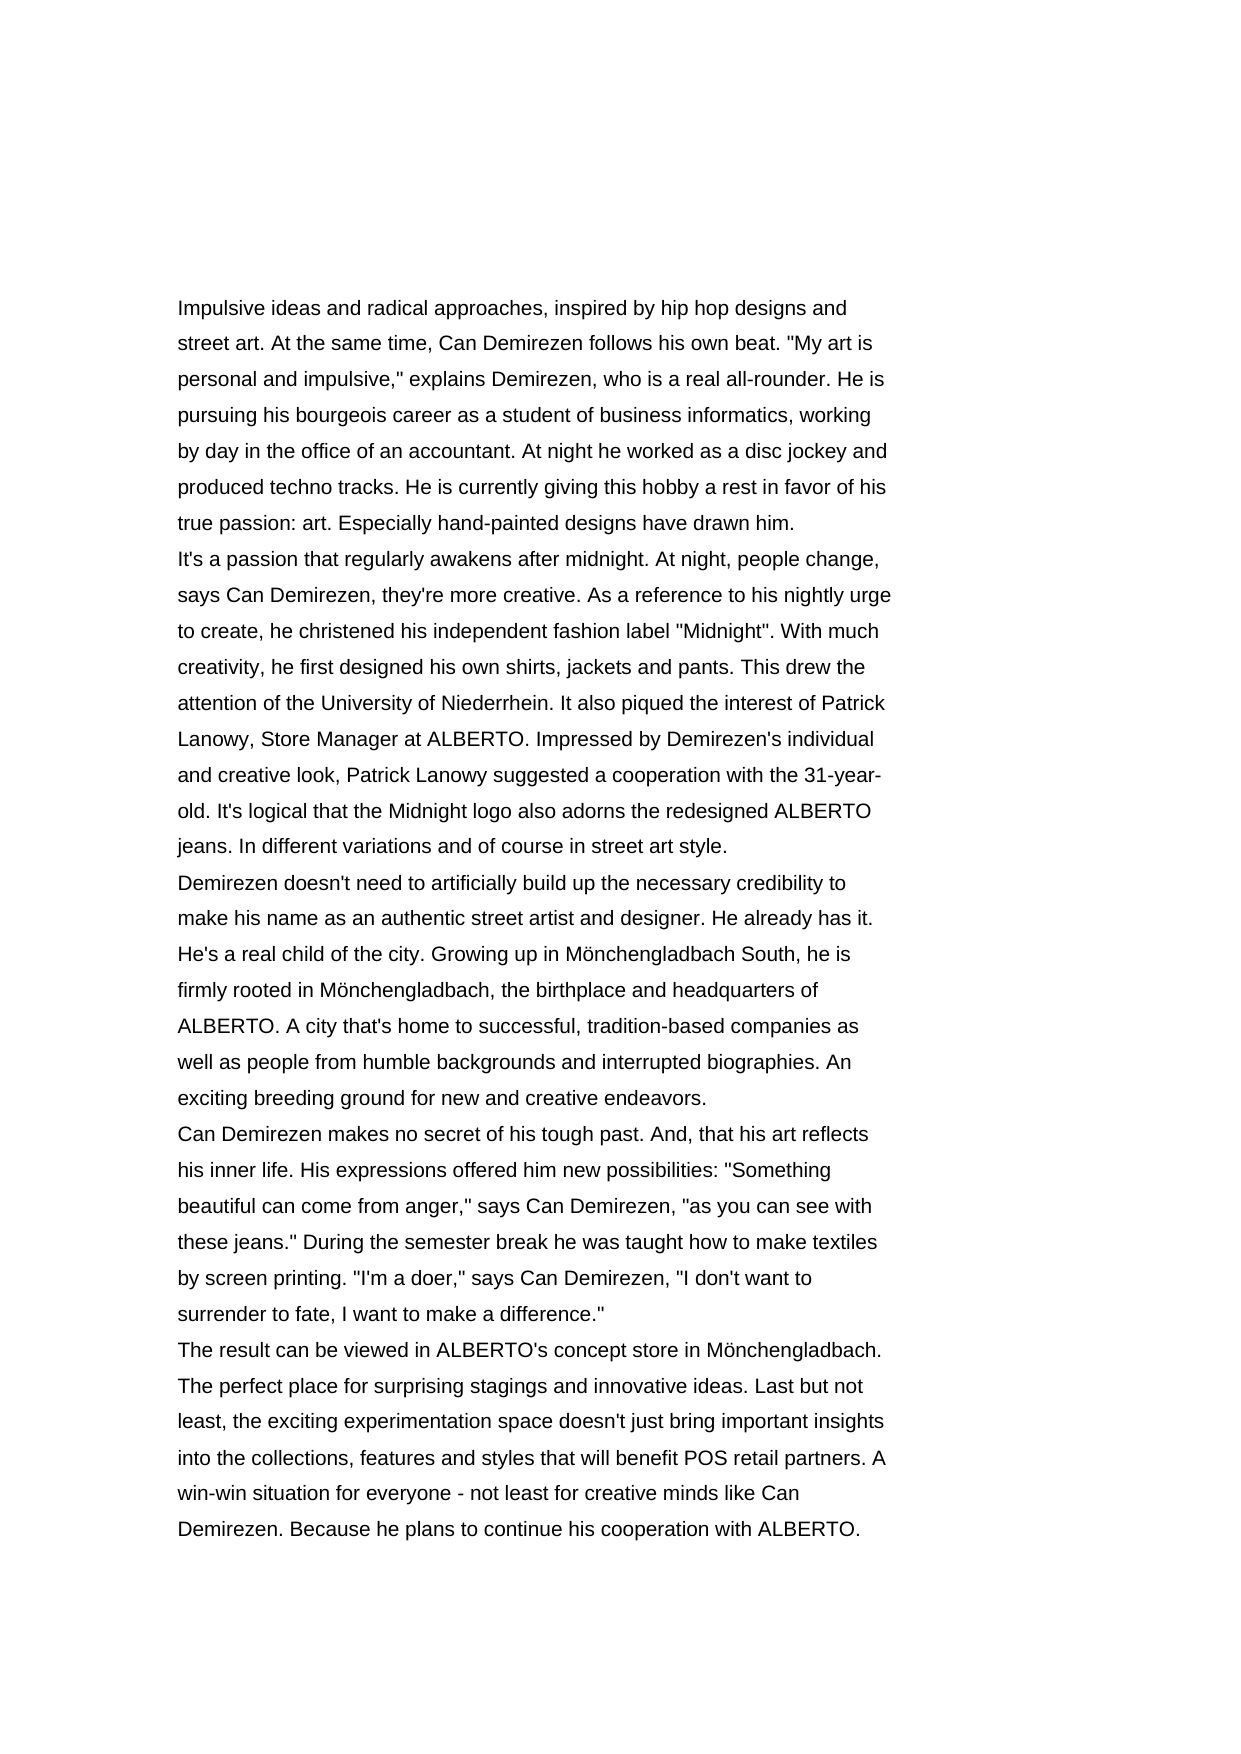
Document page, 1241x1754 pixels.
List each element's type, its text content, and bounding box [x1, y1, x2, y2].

text The result can be viewed in ALBERTO's concept store in Mönchengladbach. The perfect place for surprising stagings and innovative ideas. Last but not least, the exciting experimentation space doesn't just bring important insights into the collections, features and styles that will benefit POS retail partners. A win-win situation for everyone - not least for creative minds like Can Demirezen. Because he plans to continue his cooperation with ALBERTO. [177, 1337, 898, 1541]
text Impulsive ideas and radical approaches, inspired by hip hop designs and street art. At the same time, Can Demirezen follows his own beat. "My art is personal and impulsive," explains Demirezen, who is a real all-rounder. He is pursuing his bourgeois career as a student of business informatics, working by day in the office of an accountant. At night he worked as a disc jockey and produced techno tracks. He is currently giving this hobby a rest in favor of his true passion: art. Especially hand-painted designs have drawn him. [177, 295, 898, 535]
text It's a passion that regularly awakens after midnight. At night, people change, says Can Demirezen, they're more creative. As a reference to his nightly urge to create, he christened his independent fashion label "Midnight". With much creativity, he first designed his own shirts, jackets and pants. This drew the attention of the University of Niederrhein. It also piqued the interest of Patrick Lanowy, Store Manager at ALBERTO. Impressed by Demirezen's individual and creative look, Patrick Lanowy suggested a cooperation with the 31-year-old. It's logical that the Midnight logo also adorns the redesigned ALBERTO jeans. In different variations and of course in street art style. [177, 547, 898, 858]
text Demirezen doesn't need to artificially build up the necessary credibility to make his name as an authentic street artist and designer. He already has it. He's a real child of the city. Growing up in Mönchengladbach South, he is firmly rooted in Mönchengladbach, the birthplace and headquarters of ALBERTO. A city that's home to successful, tradition-based companies as well as people from humble backgrounds and interrupted biographies. An exciting breeding ground for new and creative endeavors. [177, 870, 898, 1110]
text Can Demirezen makes no secret of his tough past. And, that his art reflects his inner life. His expressions offered him new possibilities: "Something beautiful can come from anger," says Can Demirezen, "as you can see with these jeans." During the semester break he was taught how to make textiles by screen printing. "I'm a doer," says Can Demirezen, "I don't want to surrender to fate, I want to make a difference." [177, 1122, 898, 1326]
